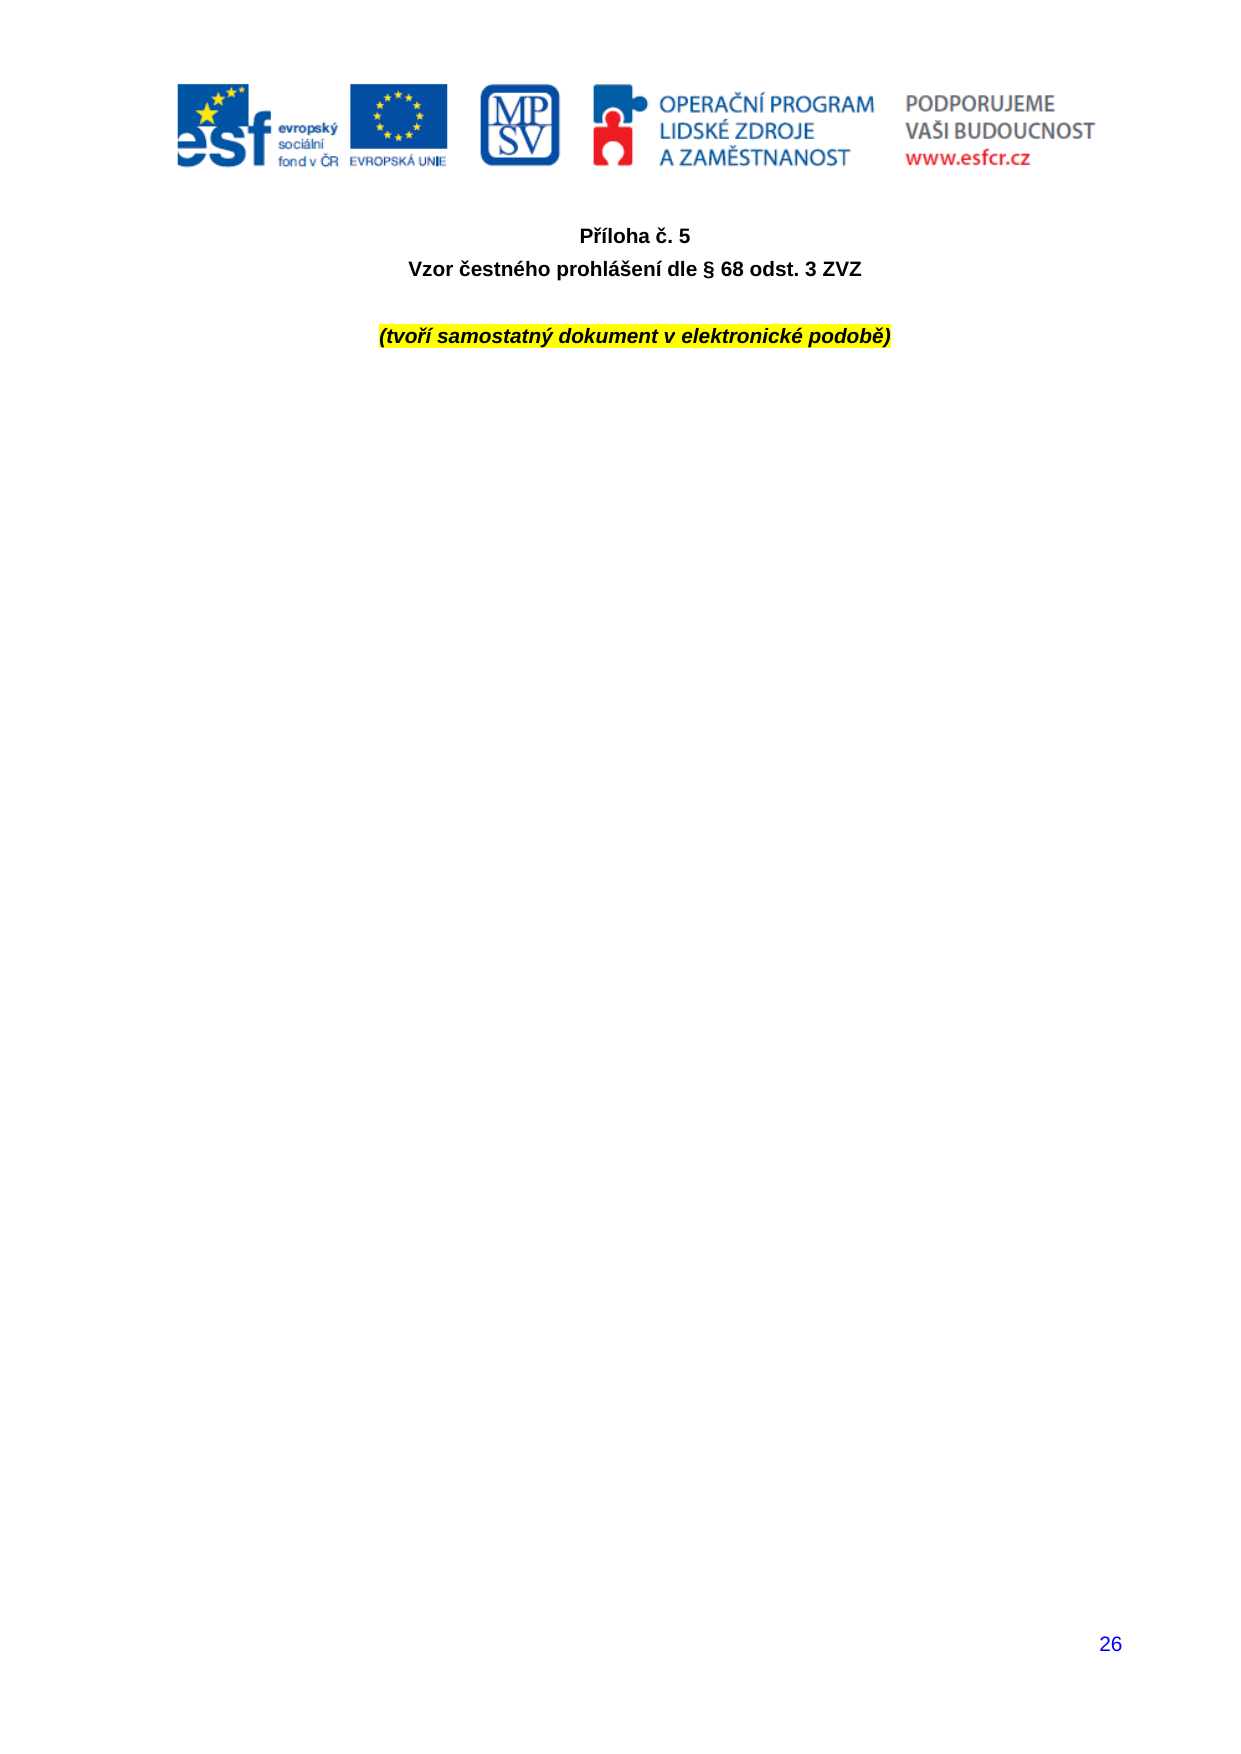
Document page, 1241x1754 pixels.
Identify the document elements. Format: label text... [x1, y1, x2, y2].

text Příloha č. 5 [148, 218, 1122, 248]
text (tvoří samostatný dokument v elektronické podobě) [148, 314, 1122, 348]
text Vzor čestného prohlášení dle § 68 odst. 3 ZVZ [148, 248, 1122, 281]
